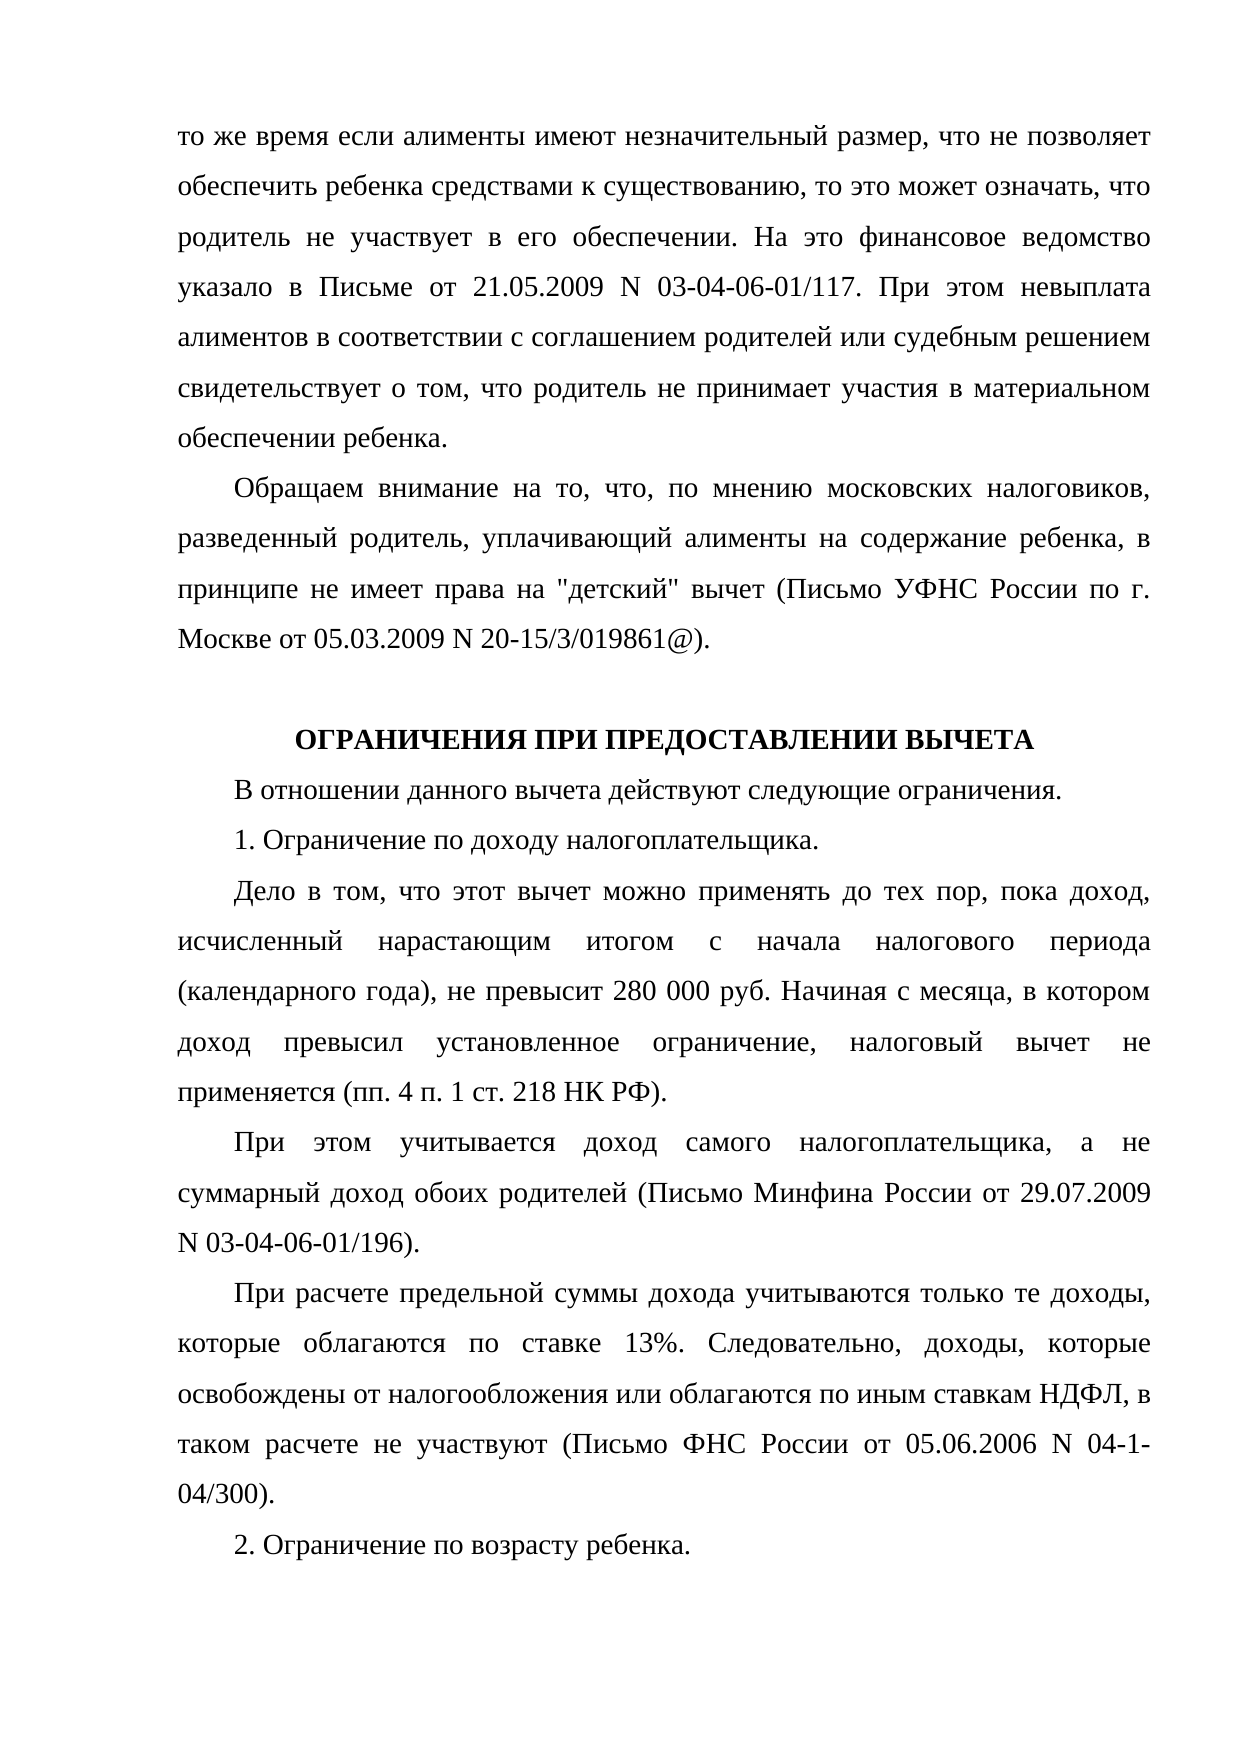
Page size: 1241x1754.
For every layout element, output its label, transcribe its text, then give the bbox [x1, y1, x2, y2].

text В отношении данного вычета действуют следующие ограничения. [177, 772, 1152, 806]
text 2. Ограничение по возрасту ребенка. [177, 1527, 1152, 1560]
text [177, 118, 1152, 453]
text ОГРАНИЧЕНИЯ ПРИ ПРЕДОСТАВЛЕНИИ ВЫЧЕТА [177, 722, 1152, 755]
text 1. Ограничение по доходу налогоплательщика. [177, 822, 1152, 856]
text Обращаем внимание на то, что, по мнению московских налоговиков, разведенный родитель, уплачивающий алименты на содержание ребенка, в принципе не имеет права на "детский" вычет (Письмо УФНС России по г. Москве от 05.03.2009 N 20-15/3/019861@). [177, 470, 1152, 655]
text При этом учитывается доход самого налогоплательщика, а не суммарный доход обоих родителей (Письмо Минфина России от 29.07.2009 N 03-04-06-01/196). [177, 1124, 1152, 1258]
text Дело в том, что этот вычет можно применять до тех пор, пока доход, исчисленный нарастающим итогом с начала налогового периода (календарного года), не превысит 280 000 руб. Начиная с месяца, в котором доход превысил установленное ограничение, налоговый вычет не применяется (пп. 4 п. 1 ст. 218 НК РФ). [177, 873, 1152, 1108]
text При расчете предельной суммы дохода учитываются только те доходы, которые облагаются по ставке 13%. Следовательно, доходы, которые освобождены от налогообложения или облагаются по иным ставкам НДФЛ, в таком расчете не участвуют (Письмо ФНС России от 05.06.2006 N 04-1-04/300). [177, 1275, 1152, 1510]
